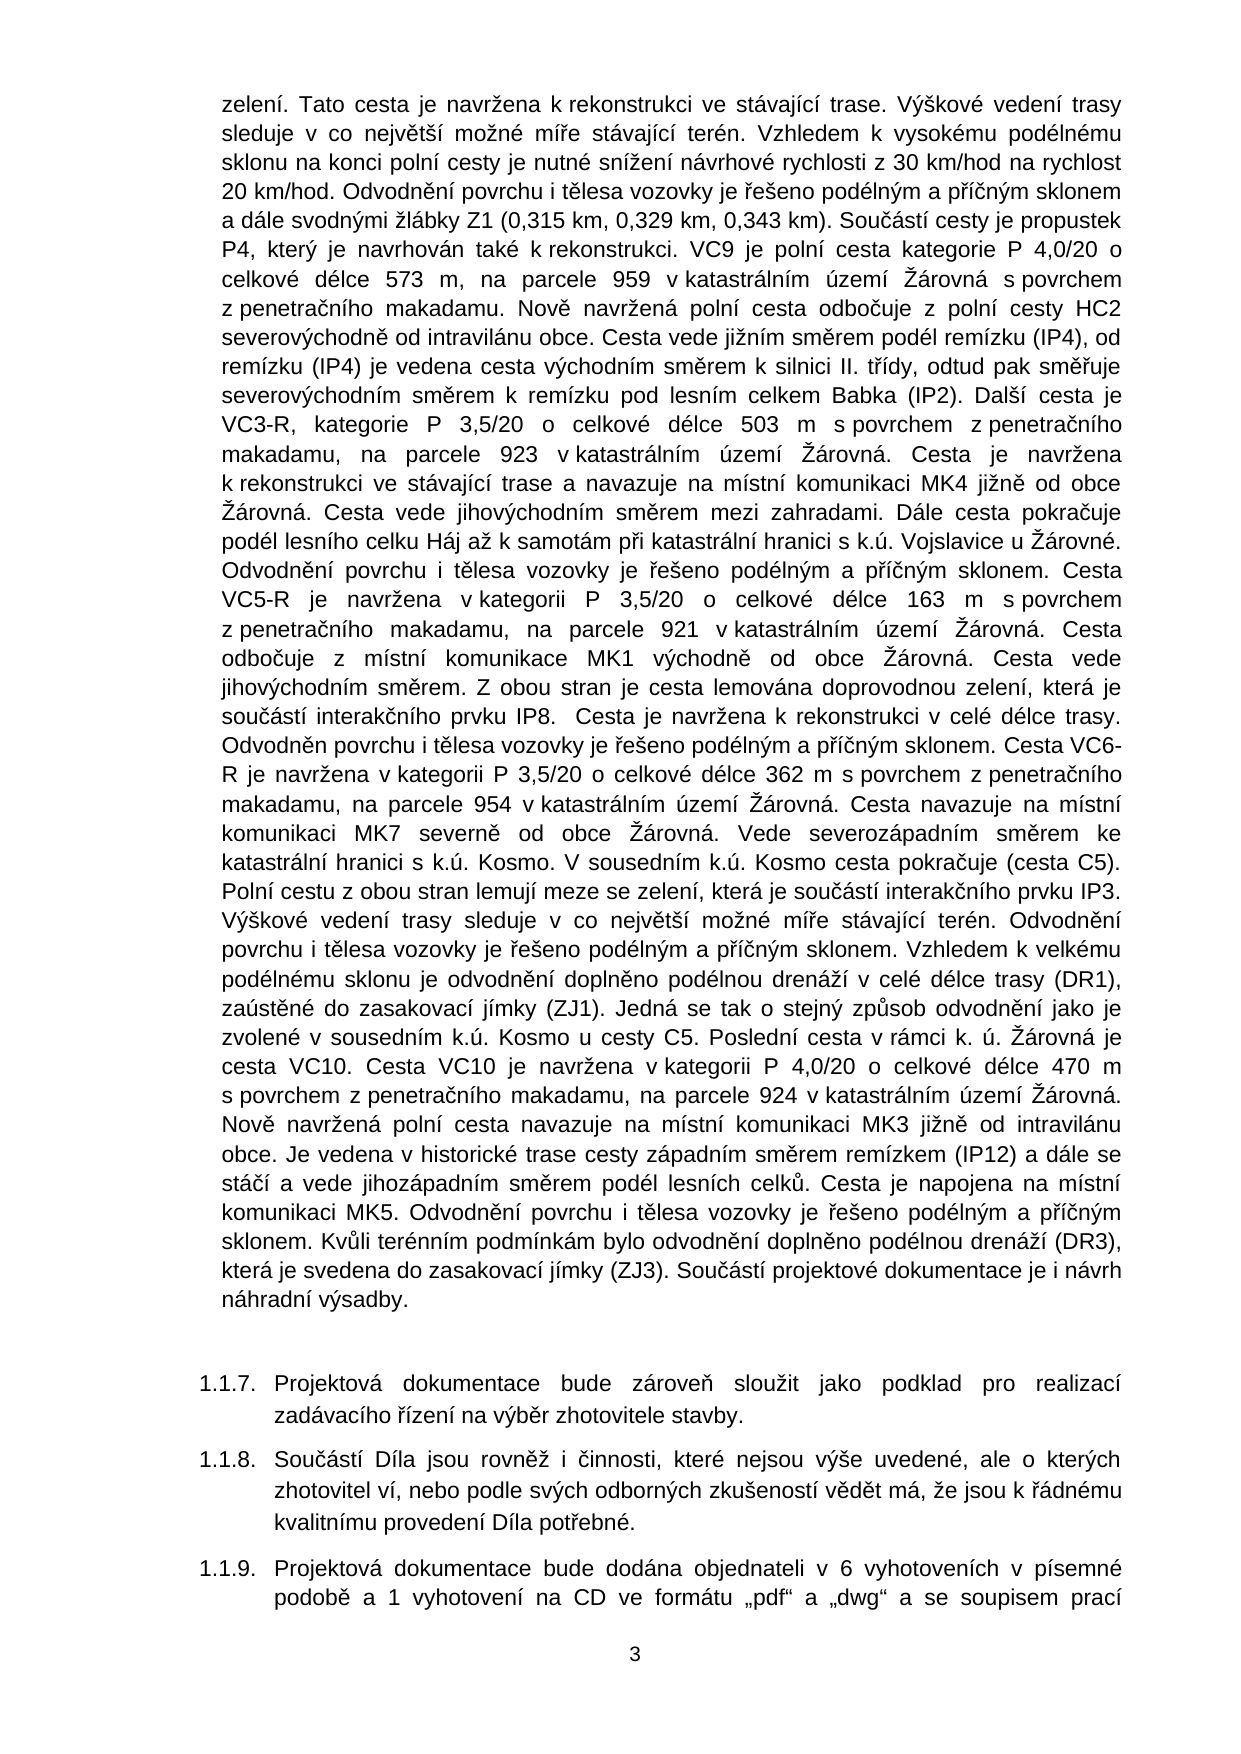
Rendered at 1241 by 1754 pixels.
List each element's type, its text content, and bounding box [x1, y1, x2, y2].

list Projektová dokumentace bude zároveň sloužit jako podklad pro realizací zadávacího řízení na výběr zhotovitele stavby. [199, 1370, 1122, 1428]
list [199, 1553, 1122, 1611]
list Součástí Díla jsou rovněž i činnosti, které nejsou výše uvedené, ale o kterých zhotovitel ví, nebo podle svých odborných zkušeností vědět má, že jsou k řádnému kvalitnímu provedení Díla potřebné. [199, 1446, 1122, 1535]
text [221, 89, 1122, 1314]
